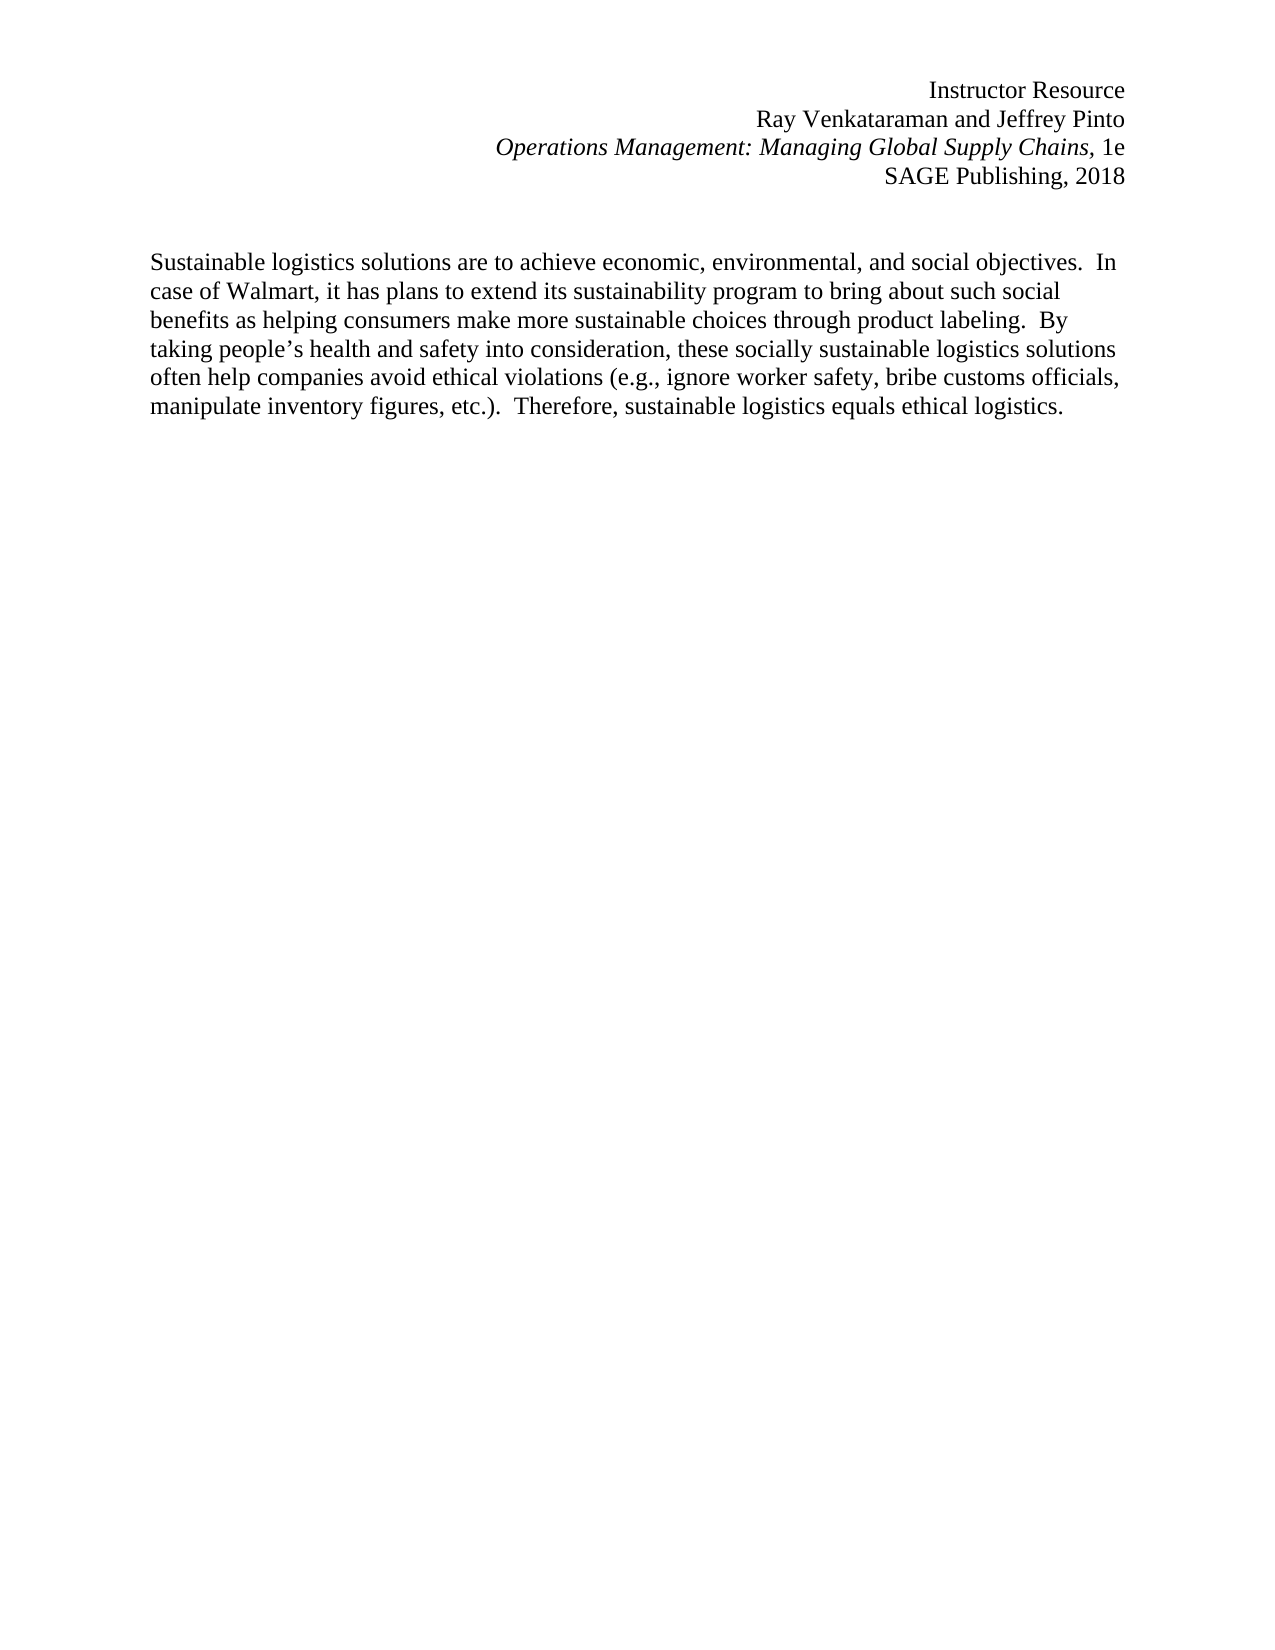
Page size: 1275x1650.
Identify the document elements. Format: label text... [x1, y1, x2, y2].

text Sustainable logistics solutions are to achieve economic, environmental, and social objectives. In case of Walmart, it has plans to extend its sustainability program to bring about such social benefits as helping consumers make more sustainable choices through product labeling. By taking people’s health and safety into consideration, these socially sustainable logistics solutions often help companies avoid ethical violations (e.g., ignore worker safety, bribe customs officials, manipulate inventory figures, etc.). Therefore, sustainable logistics equals ethical logistics. [150, 247, 1125, 420]
